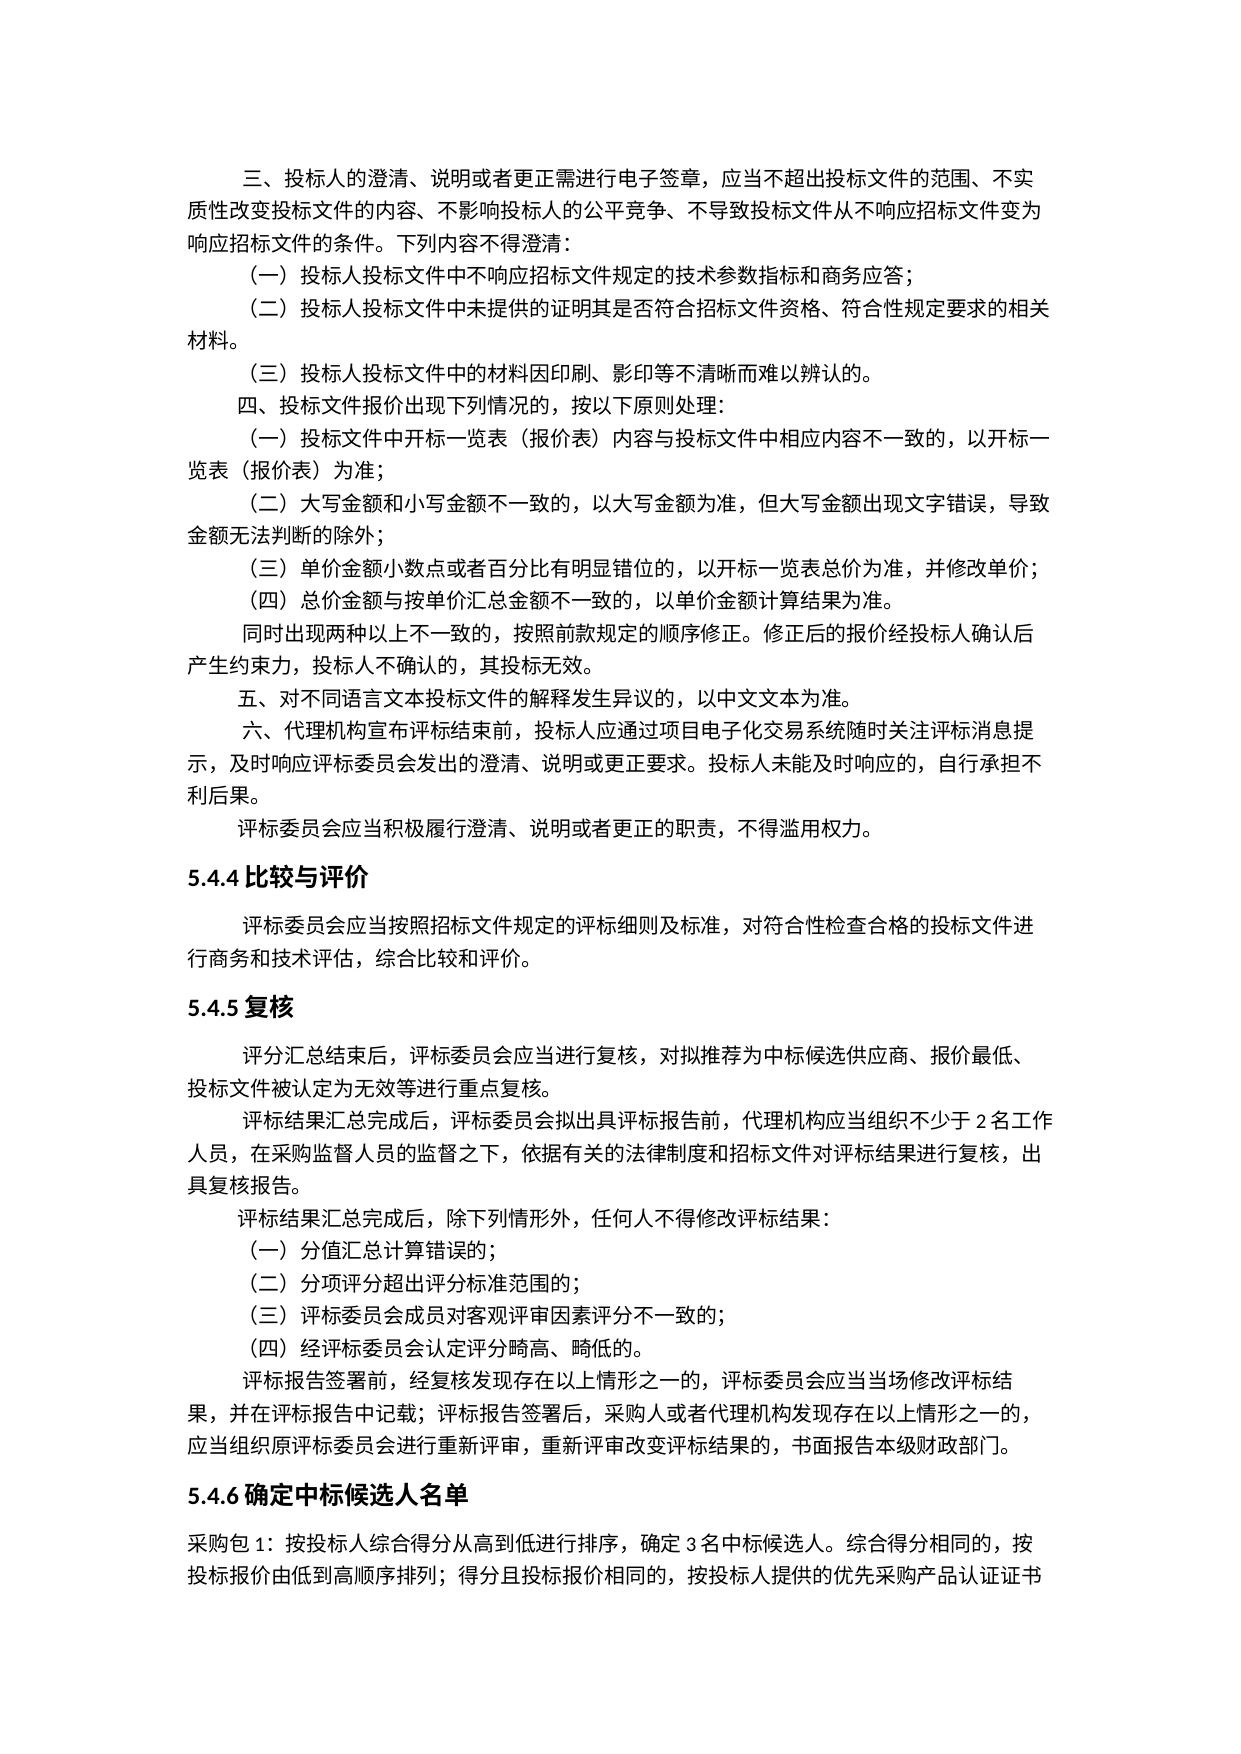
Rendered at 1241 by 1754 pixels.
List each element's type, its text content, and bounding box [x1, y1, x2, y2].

text （三）评标委员会成员对客观评审因素评分不一致的； [187, 1299, 1053, 1332]
text （二）投标人投标文件中未提供的证明其是否符合招标文件资格、符合性规定要求的相关材料。 [187, 292, 1053, 357]
text 评分汇总结束后，评标委员会应当进行复核，对拟推荐为中标候选供应商、报价最低、投标文件被认定为无效等进行重点复核。 [187, 1039, 1053, 1104]
text 5.4.6确定中标候选人名单 [187, 1462, 1053, 1527]
text 评标委员会应当积极履行澄清、说明或者更正的职责，不得滥用权力。 [187, 812, 1053, 844]
text （三）投标人投标文件中的材料因印刷、影印等不清晰而难以辨认的。 [187, 357, 1053, 389]
text （一）分值汇总计算错误的； [187, 1234, 1053, 1267]
text 三、投标人的澄清、说明或者更正需进行电子签章，应当不超出投标文件的范围、不实质性改变投标文件的内容、不影响投标人的公平竞争、不导致投标文件从不响应招标文件变为响应招标文件的条件。下列内容不得澄清： [187, 162, 1053, 259]
text （一）投标人投标文件中不响应招标文件规定的技术参数指标和商务应答； [187, 259, 1053, 292]
text 六、代理机构宣布评标结束前，投标人应通过项目电子化交易系统随时关注评标消息提示，及时响应评标委员会发出的澄清、说明或更正要求。投标人未能及时响应的，自行承担不利后果。 [187, 714, 1053, 812]
text （三）单价金额小数点或者百分比有明显错位的，以开标一览表总价为准，并修改单价； [187, 552, 1053, 584]
text （一）投标文件中开标一览表（报价表）内容与投标文件中相应内容不一致的，以开标一览表（报价表）为准； [187, 422, 1053, 487]
text 五、对不同语言文本投标文件的解释发生异议的，以中文文本为准。 [187, 682, 1053, 714]
text 评标结果汇总完成后，评标委员会拟出具评标报告前，代理机构应当组织不少于2名工作人员，在采购监督人员的监督之下，依据有关的法律制度和招标文件对评标结果进行复核，出具复核报告。 [187, 1104, 1053, 1202]
text 评标结果汇总完成后，除下列情形外，任何人不得修改评标结果： [187, 1202, 1053, 1234]
text 评标报告签署前，经复核发现存在以上情形之一的，评标委员会应当当场修改评标结果，并在评标报告中记载；评标报告签署后，采购人或者代理机构发现存在以上情形之一的，应当组织原评标委员会进行重新评审，重新评审改变评标结果的，书面报告本级财政部门。 [187, 1364, 1053, 1462]
text 四、投标文件报价出现下列情况的，按以下原则处理： [187, 389, 1053, 422]
text 5.4.5复核 [187, 974, 1053, 1039]
text （四）总价金额与按单价汇总金额不一致的，以单价金额计算结果为准。 [187, 584, 1053, 617]
text （四）经评标委员会认定评分畸高、畸低的。 [187, 1332, 1053, 1364]
text 同时出现两种以上不一致的，按照前款规定的顺序修正。修正后的报价经投标人确认后产生约束力，投标人不确认的，其投标无效。 [187, 617, 1053, 682]
text 评标委员会应当按照招标文件规定的评标细则及标准，对符合性检查合格的投标文件进行商务和技术评估，综合比较和评价。 [187, 909, 1053, 974]
text （二）分项评分超出评分标准范围的； [187, 1267, 1053, 1299]
text 5.4.4比较与评价 [187, 844, 1053, 909]
text （二）大写金额和小写金额不一致的，以大写金额为准，但大写金额出现文字错误，导致金额无法判断的除外； [187, 487, 1053, 552]
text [187, 1527, 1053, 1592]
